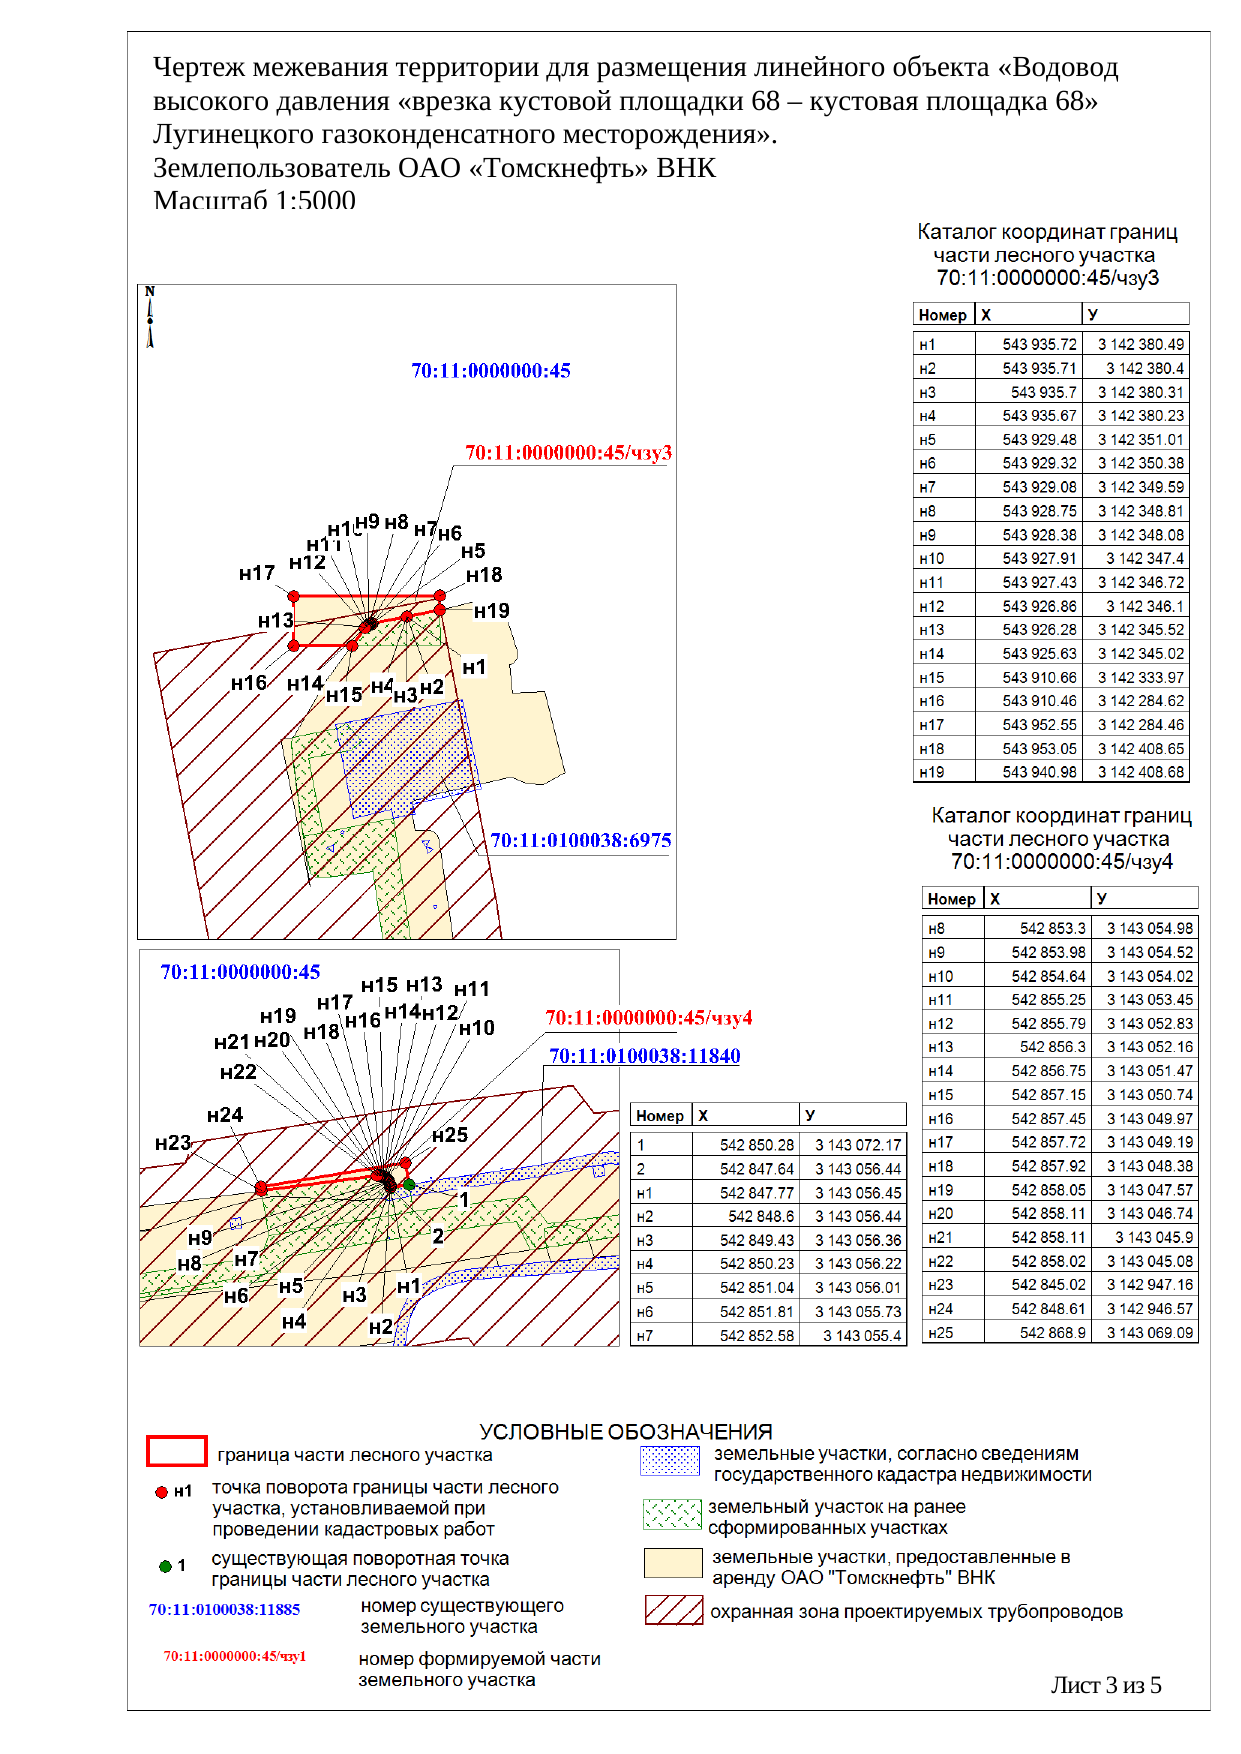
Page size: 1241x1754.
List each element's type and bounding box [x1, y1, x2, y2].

picture [124, 29, 1211, 1713]
